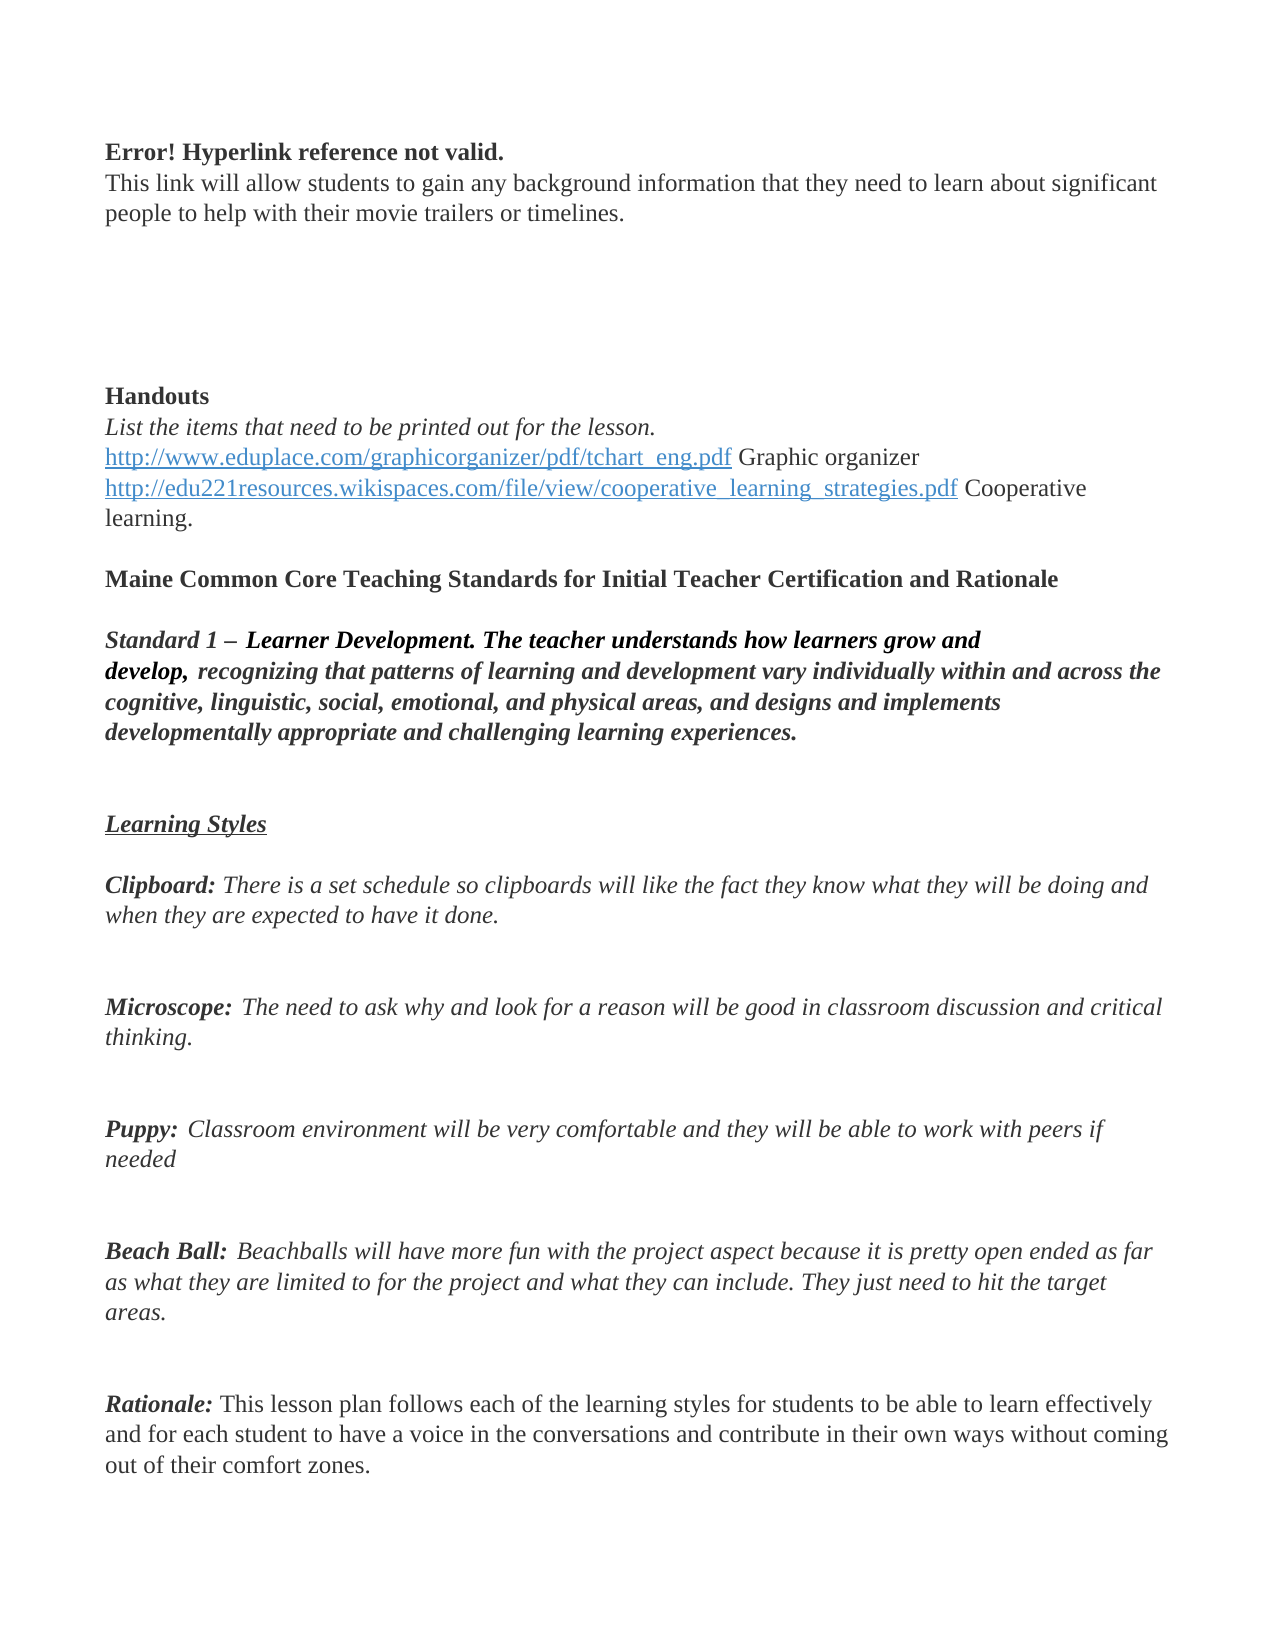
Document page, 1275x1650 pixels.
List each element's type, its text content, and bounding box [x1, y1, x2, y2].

text Handouts [105, 380, 1170, 410]
text http://edu221resources.wikispaces.com/file/view/cooperative_learning_strategies.pdf Cooperative learning. [105, 471, 1170, 532]
text Maine Common Core Teaching Standards for Initial Teacher Certification and Rationale [105, 563, 1170, 593]
text Rationale: This lesson plan follows each of the learning styles for students to be able to learn effectively and for each student to have a voice in the conversations and contribute in their own ways without coming out of their comfort zones. [105, 1387, 1170, 1478]
text Puppy: Classroom environment will be very comfortable and they will be able to work with peers if needed [105, 1112, 1170, 1173]
text List the items that need to be printed out for the lesson. [105, 410, 1170, 441]
text Error! Hyperlink reference not valid. [105, 136, 1170, 166]
text Learning Styles [105, 807, 1170, 837]
text http://www.eduplace.com/graphicorganizer/pdf/tchart_eng.pdf Graphic organizer [105, 441, 1170, 471]
text Clipboard: There is a set schedule so clipboards will like the fact they know what they will be doing and when they are expected to have it done. [105, 868, 1170, 929]
text Standard 1 – Learner Development. The teacher understands how learners grow and develop, recognizing that patterns of learning and development vary individually within and across the cognitive, linguistic, social, emotional, and physical areas, and designs and implements developmentally appropriate and challenging learning experiences. [105, 624, 1170, 746]
text This link will allow students to gain any background information that they need to learn about significant people to help with their movie trailers or timelines. [105, 166, 1170, 227]
text Microscope: The need to ask why and look for a reason will be good in classroom discussion and critical thinking. [105, 990, 1170, 1051]
text Beach Ball: Beachballs will have more fun with the project aspect because it is pretty open ended as far as what they are limited to for the project and what they can include. They just need to hit the target areas. [105, 1234, 1170, 1326]
